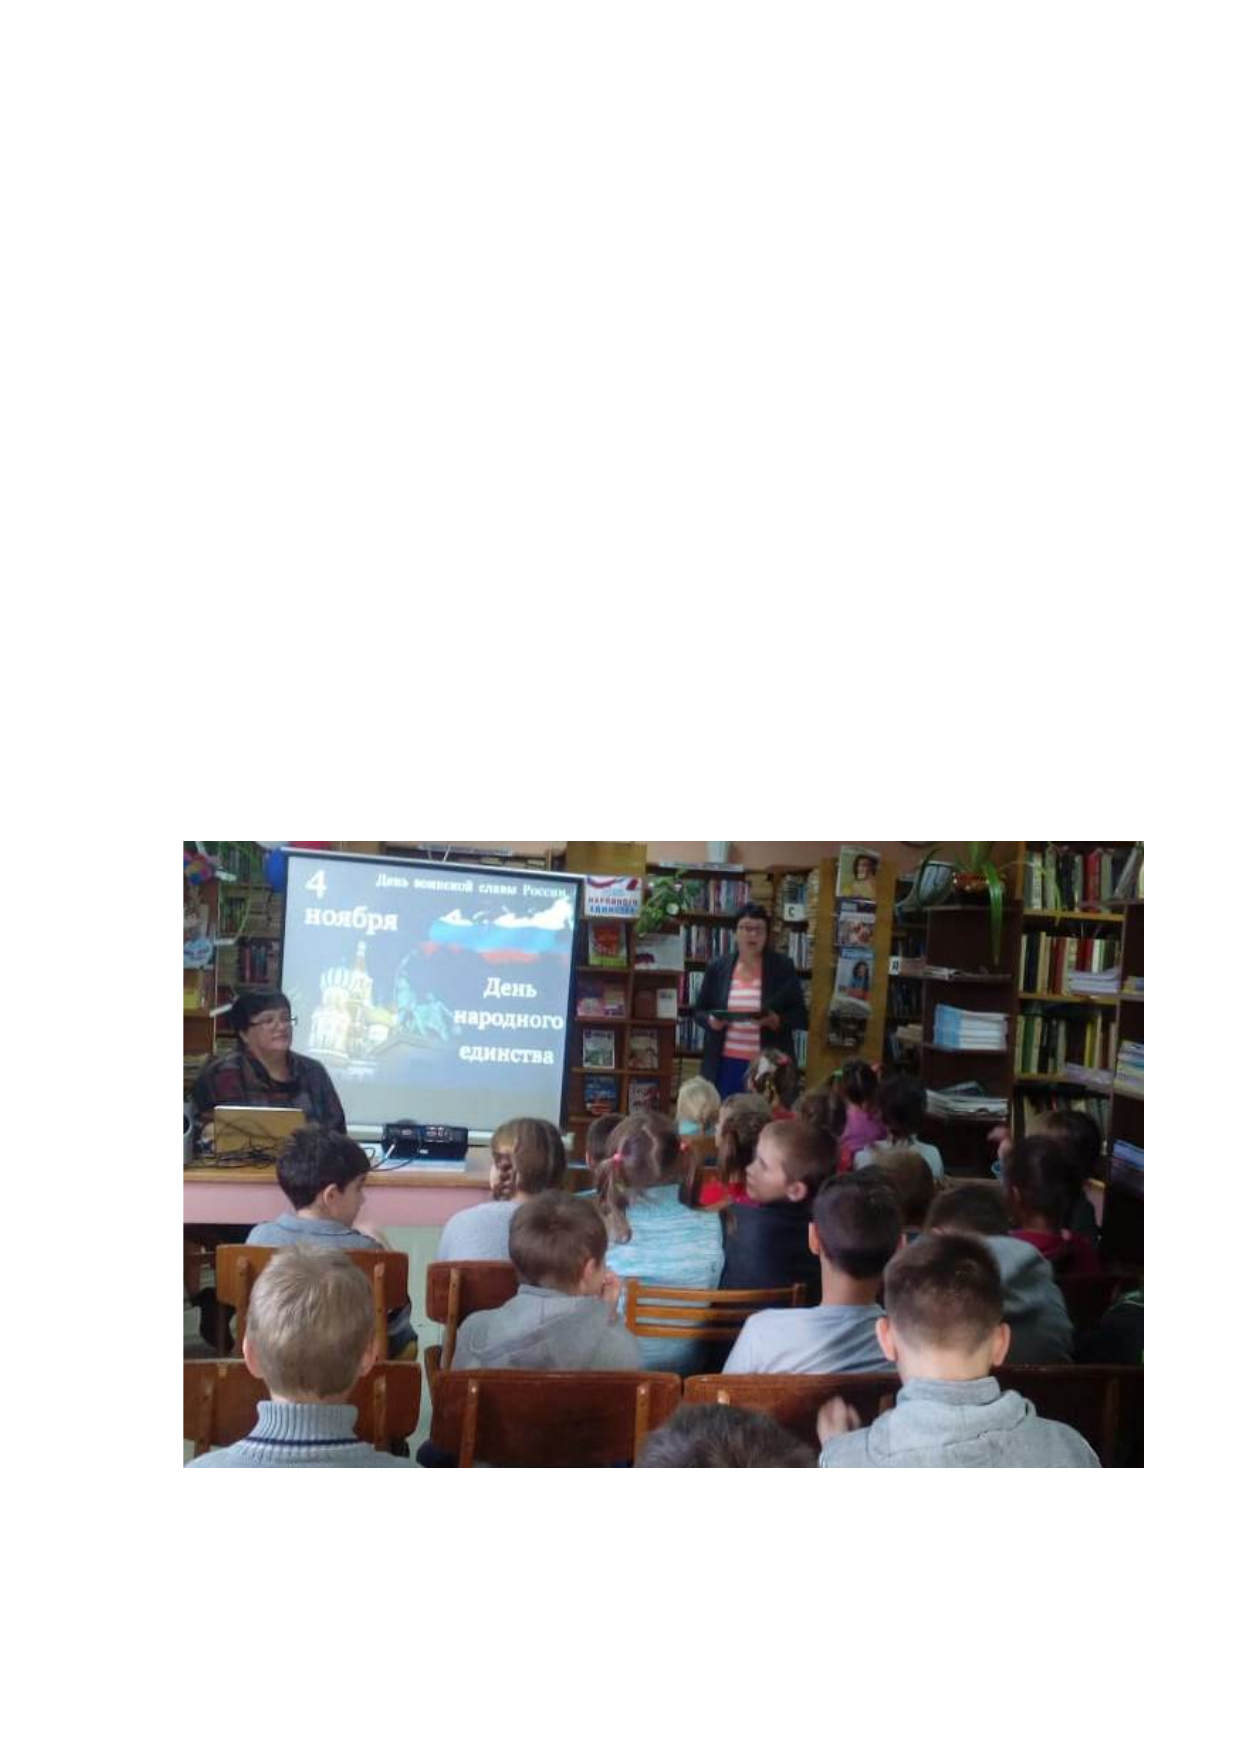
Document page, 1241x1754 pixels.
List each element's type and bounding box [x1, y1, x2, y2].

picture [183, 841, 1144, 1468]
